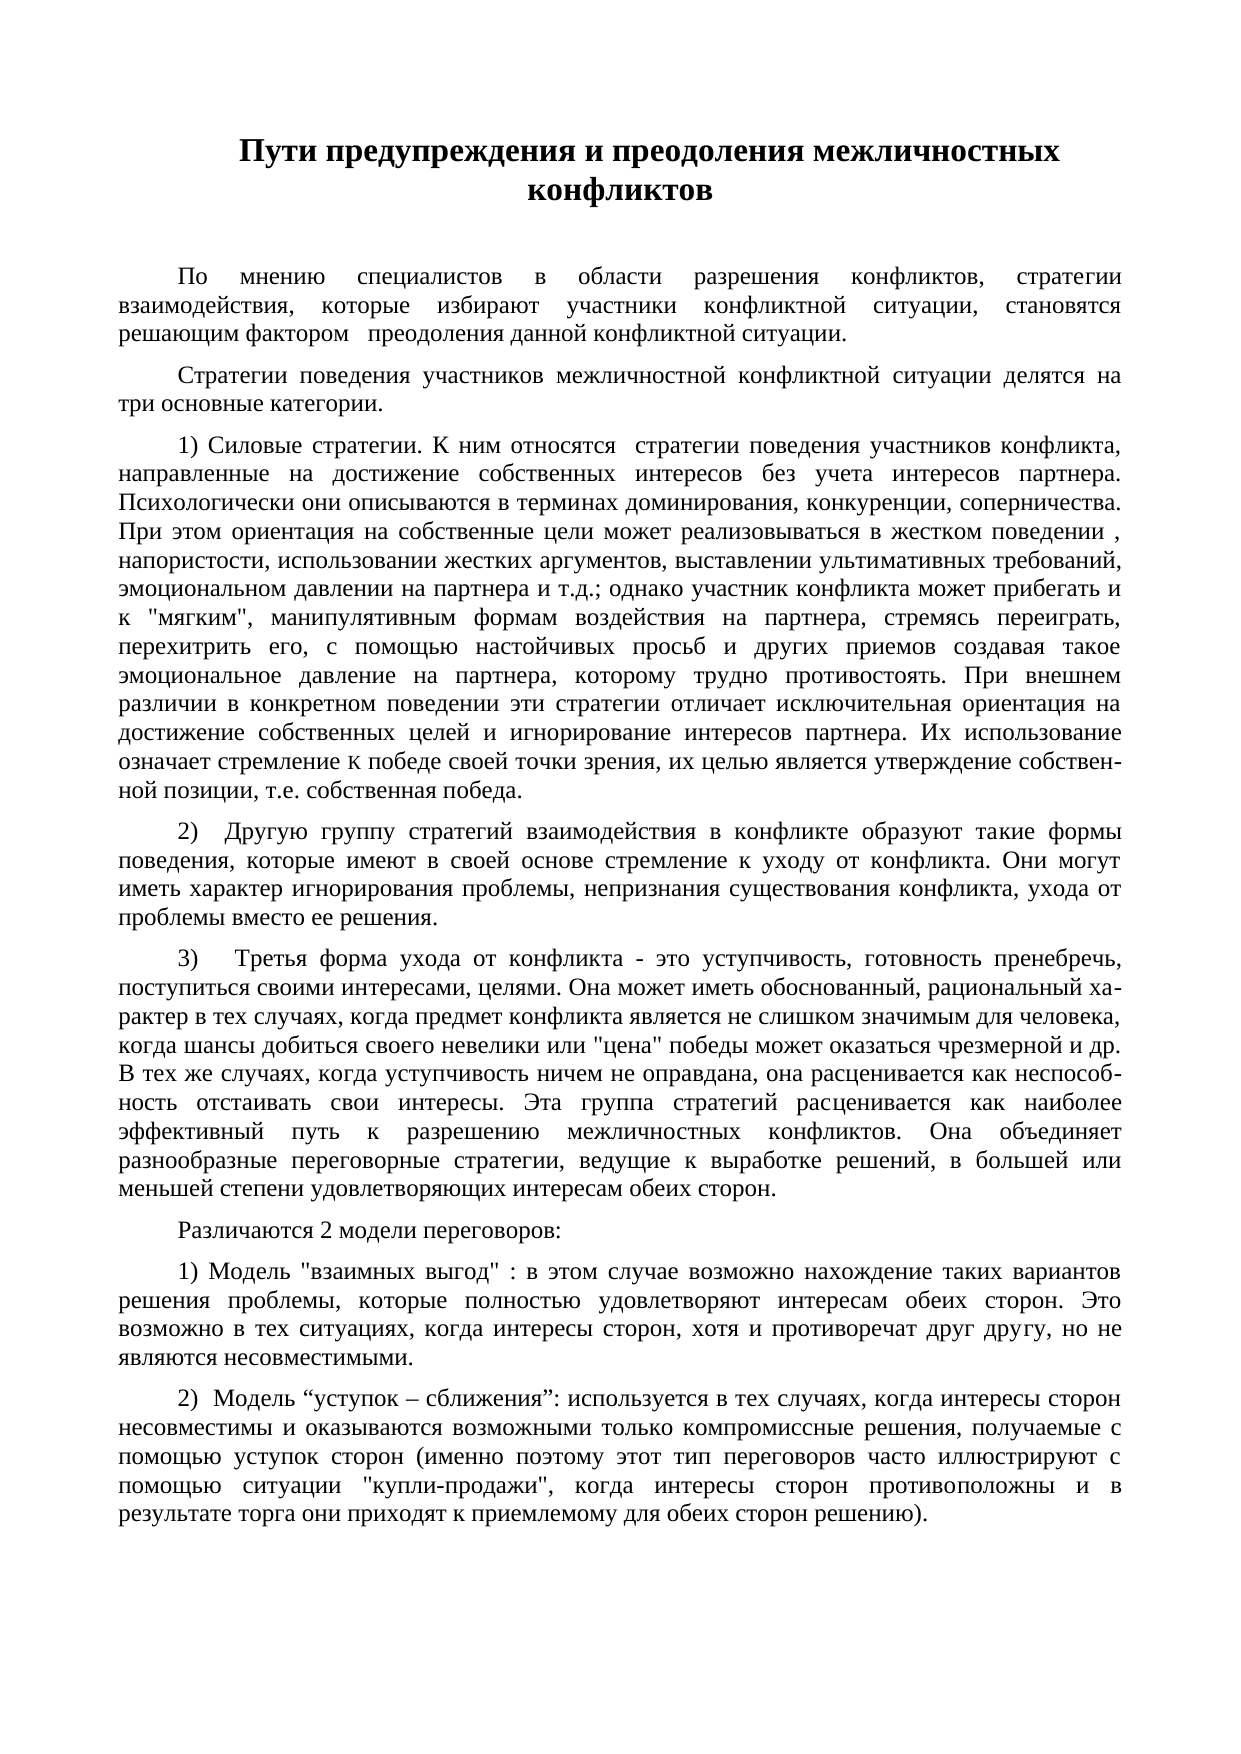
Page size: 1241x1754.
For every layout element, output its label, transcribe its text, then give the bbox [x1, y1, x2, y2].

text 1) Силовые стратегии. К ним относятся стратегии поведения участников конфликта, направленные на достижение собственных интересов без учета интересов партнера. Психологически они описываются в терминах доминирования, конкуренции, соперничества. При этом ориентация на собственные цели может реализовываться в жестком поведении , напористости, использовании жестких аргументов, выставлении ультимативных требований, эмоциональном давлении на партнера и т.д.; однако участник конфликта может прибегать и к "мягким", манипулятивным формам воздействия на партнера, стремясь переиграть, перехитрить его, с помощью настойчивых просьб и других приемов создавая такое эмоциональное давление на партнера, которому трудно противостоять. При внешнем различии в конкретном поведении эти стратегии отличает исключительная ориентация на достижение собственных целей и игнорирование интересов партнера. Их использование означает стремление к победе своей точки зрения, их целью является утверждение собственной позиции, т.е. собственная победа. [118, 430, 1122, 803]
text Стратегии поведения участников межличностной конфликтной ситуации делятся на три основные категории. [118, 360, 1122, 417]
text Пути предупреждения и преодоления межличностных конфликтов [118, 131, 1122, 207]
text По мнению специалистов в области разрешения конфликтов, стратегии взаимодействия, которые избирают участники конфликтной ситуации, становятся решающим фактором преодоления данной конфликтной ситуации. [118, 261, 1122, 347]
text 2) Другую группу стратегий взаимодействия в конфликте образуют такие формы поведения, которые имеют в своей основе стремление к уходу от конфликта. Они могут иметь характер игнорирования проблемы, непризнания существования конфликта, ухода от проблемы вместо ее решения. [118, 816, 1122, 931]
text 1) Модель "взаимных выгод" : в этом случае возможно нахождение таких вариантов решения проблемы, которые полностью удовлетворяют интересам обеих сторон. Это возможно в тех ситуациях, когда интересы сторон, хотя и противоречат друг другу, но не являются несовместимыми. [118, 1256, 1122, 1371]
text 3) Третья форма ухода от конфликта - это уступчивость, готовность пренебречь, поступиться своими интересами, целями. Она может иметь обоснованный, рациональный характер в тех случаях, когда предмет конфликта является не слишком значимым для человека, когда шансы добиться своего невелики или "цена" победы может оказаться чрезмерной и др. В тех же случаях, когда уступчивость ничем не оправдана, она расценивается как неспособность отстаивать свои интересы. Эта группа стратегий расценивается как наиболее эффективный путь к разрешению межличностных конфликтов. Она объединяет разнообразные переговорные стратегии, ведущие к выработке решений, в большей или меньшей степени удовлетворяющих интересам обеих сторон. [118, 943, 1122, 1202]
text Различаются 2 модели переговоров: [118, 1215, 1122, 1243]
text 2) Модель “уступок – сближения”: используется в тех случаях, когда интересы сторон несовместимы и оказываются возможными только компромиссные решения, получаемые с помощью уступок сторон (именно поэтому этот тип переговоров часто иллюстрируют с помощью ситуации "купли-продажи", когда интересы сторон противоположны и в результате торга они приходят к приемлемому для обеих сторон решению). [118, 1383, 1122, 1527]
